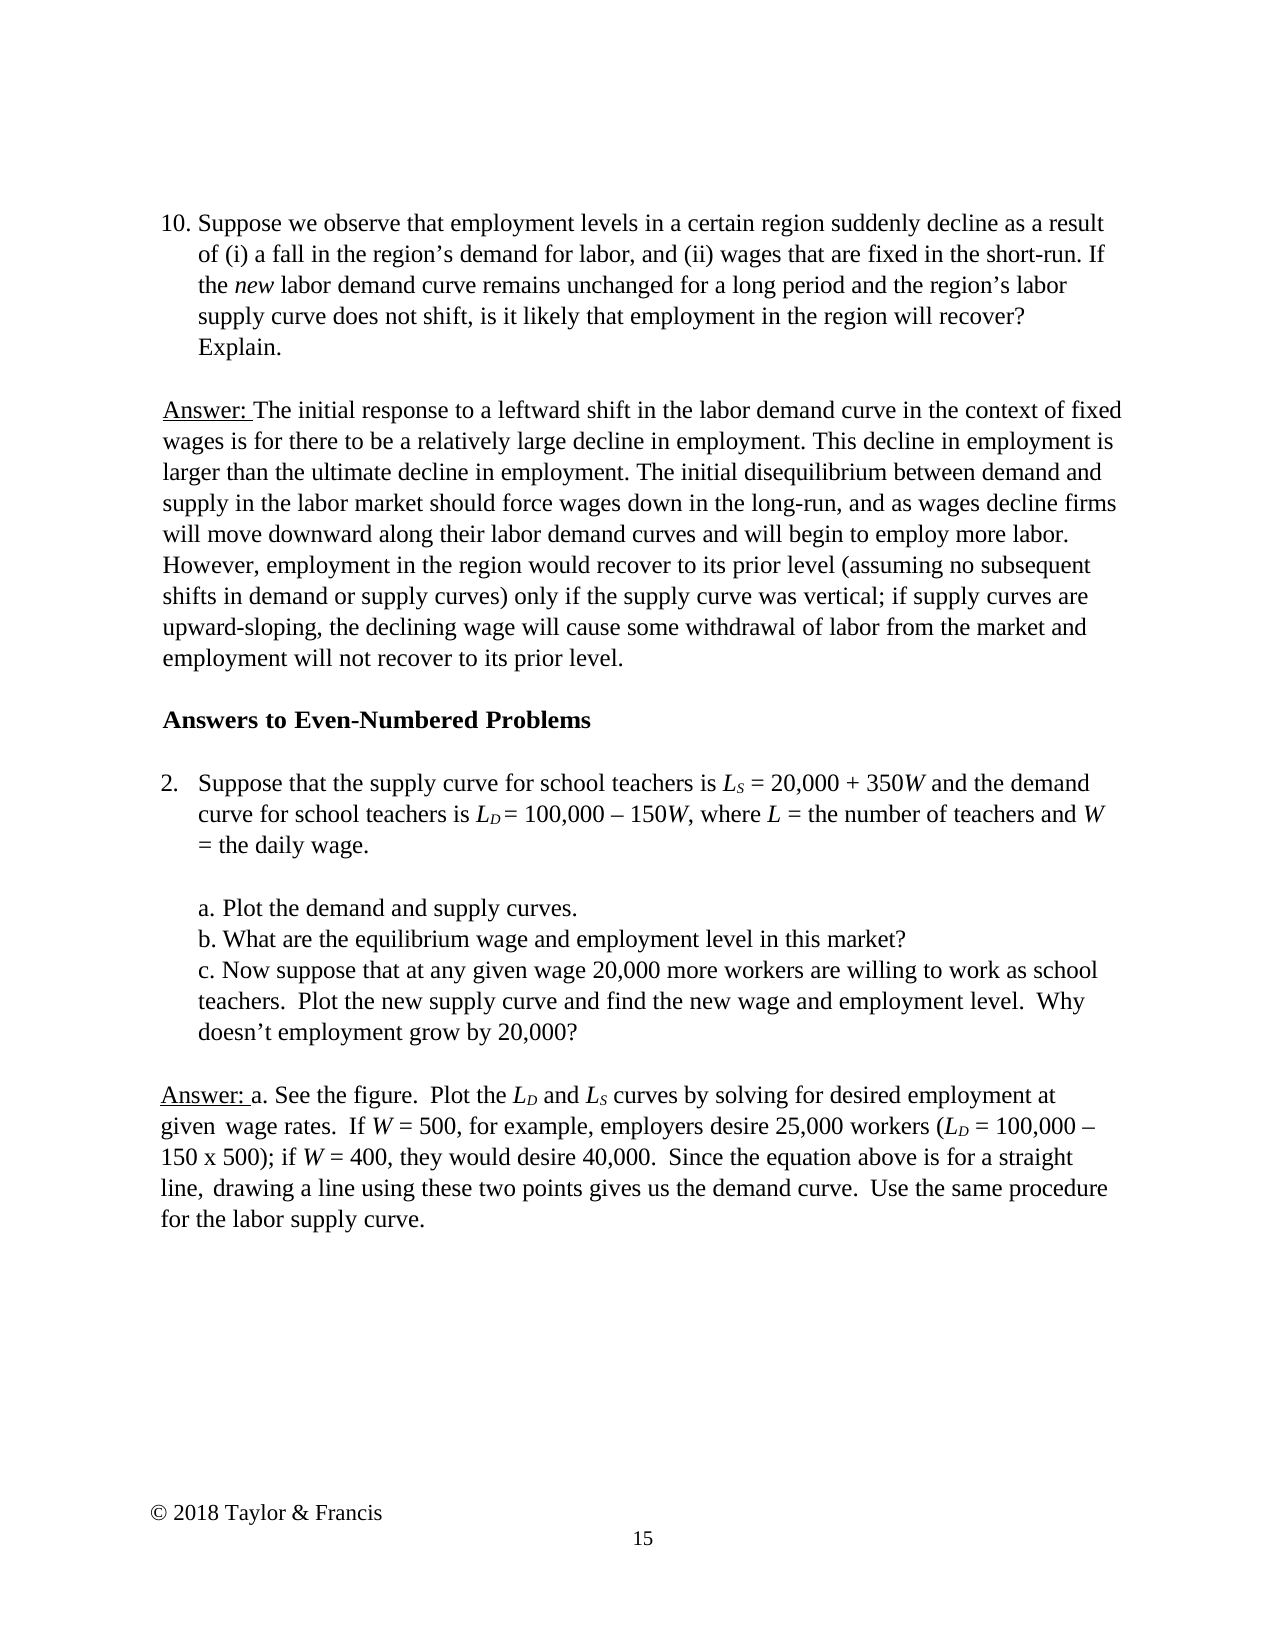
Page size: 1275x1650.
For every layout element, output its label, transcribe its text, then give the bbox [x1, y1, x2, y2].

list What are the equilibrium wage and employment level in this market? [198, 924, 1135, 953]
list Suppose that the supply curve for school teachers is LS = 20,000 + 350W and the demand curve for school teachers is LD = 100,000 – 150W, where L = the number of teachers and W [160, 768, 1110, 828]
text Answers to Even-Numbered Problems [162, 706, 1135, 734]
text Answer: a. See the figure. Plot the LD and LS curves by solving for desired employment at given wage rates. If W = 500, for example, employers desire 25,000 workers (LD = 100,000 – 150 x 500); if W = 400, they would desire 40,000. Since the equation above is for a straight line, drawing a line using these two points gives us the demand curve. Use the same procedure for the labor supply curve. [160, 1080, 1113, 1233]
text However, employment in the region would recover to its prior level (assuming no subsequent shifts in demand or supply curves) only if the supply curve was vertical; if supply curves are upward-sloping, the declining wage will cause some withdrawal of labor from the market and employment will not recover to its prior level. [162, 550, 1100, 672]
list Plot the demand and supply curves. [198, 893, 1135, 922]
list Now suppose that at any given wage 20,000 more workers are willing to work as school teachers. Plot the new supply curve and find the new wage and employment level. Why doesn’t employment grow by 20,000? [198, 955, 1100, 1046]
text Answer: The initial response to a leftward shift in the labor demand curve in the context of fixed wages is for there to be a relatively large decline in employment. This decline in employment is larger than the ultimate decline in employment. The initial disequilibrium between demand and supply in the labor market should force wages down in the long-run, and as wages decline firms will move downward along their labor demand curves and will begin to employ more labor. [162, 395, 1125, 548]
text = the daily wage. [198, 830, 1135, 859]
text 10. Suppose we observe that employment levels in a certain region suddenly decline as a result of (i) a fall in the region’s demand for labor, and (ii) wages that are fixed in the short-run. If the new labor demand curve remains unchanged for a long period and the region’s labor supply curve does not shift, is it likely that employment in the region will recover? Explain. [160, 208, 1110, 361]
